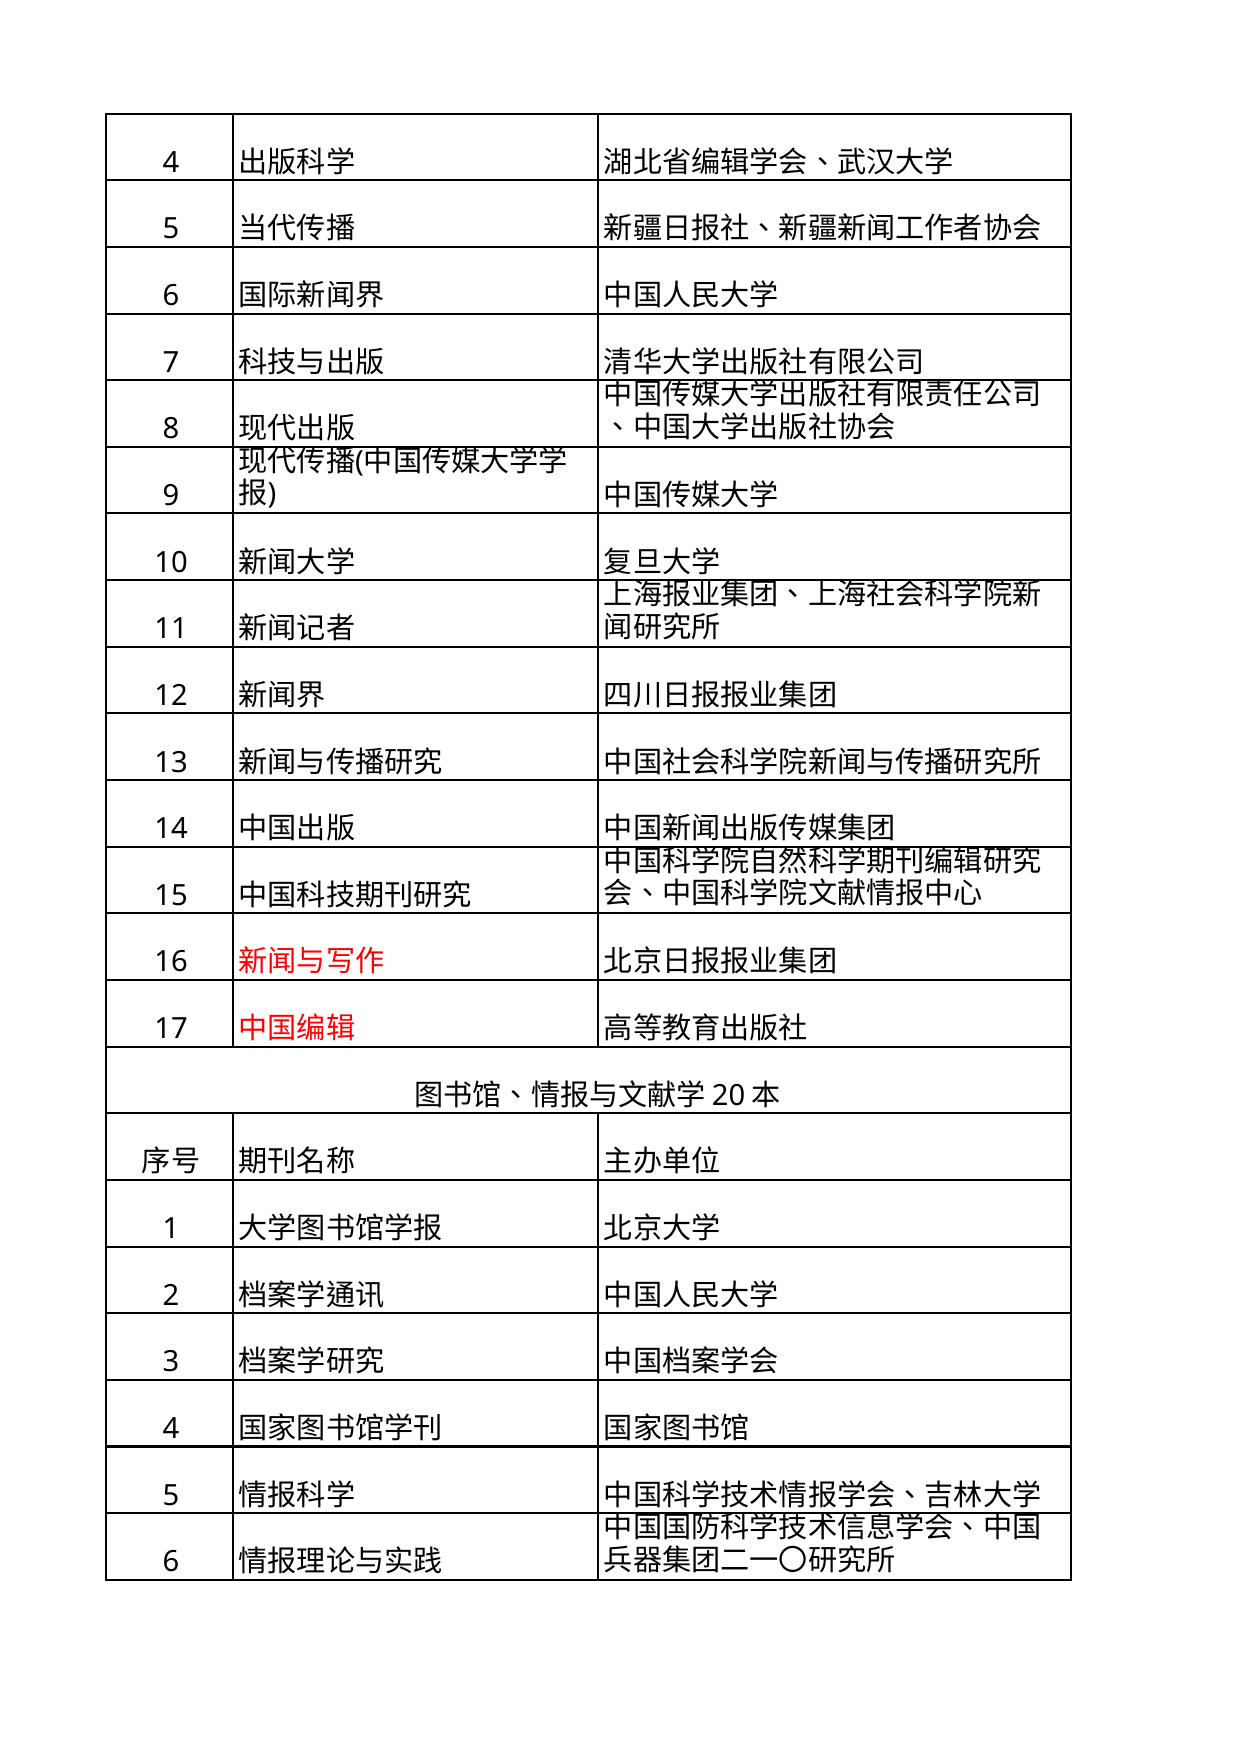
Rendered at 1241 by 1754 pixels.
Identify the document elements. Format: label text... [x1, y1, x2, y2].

table_cell 主办单位 [599, 1114, 1070, 1179]
table_cell 档案学通讯 [234, 1248, 597, 1312]
table_cell 新闻大学 [234, 514, 597, 579]
table_cell 中国人民大学 [599, 248, 1070, 312]
table_cell 中国传媒大学出版社有限责任公司 、中国大学出版社协会 [599, 381, 1070, 446]
table_cell 新疆日报社、新疆新闻工作者协会 [599, 181, 1070, 246]
table_cell 当代传播 [234, 181, 597, 246]
table_cell 中国社会科学院新闻与传播研究所 [599, 714, 1070, 779]
table_cell 中国国防科学技术信息学会、中国 兵器集团二一〇研究所 [599, 1514, 1070, 1579]
table_cell 13 [107, 714, 232, 779]
table_cell 图书馆、情报与文献学20本 [107, 1048, 1070, 1112]
table_cell 中国编辑 [234, 981, 597, 1046]
table_cell 中国科学院自然科学期刊编辑研究 会、中国科学院文献情报中心 [599, 848, 1070, 912]
table_cell 期刊名称 [234, 1114, 597, 1179]
table_header 4 [107, 115, 232, 179]
table_cell 大学图书馆学报 [234, 1181, 597, 1246]
table_cell 2 [107, 1248, 232, 1312]
table_cell 上海报业集团、上海社会科学院新 闻研究所 [599, 581, 1070, 646]
table_cell 中国新闻出版传媒集团 [599, 781, 1070, 846]
table_cell 北京大学 [599, 1181, 1070, 1246]
table_header 出版科学 [234, 115, 597, 179]
table_cell 新闻界 [234, 648, 597, 712]
table_cell 新闻与写作 [234, 914, 597, 979]
table_cell 现代出版 [234, 381, 597, 446]
table_cell 国际新闻界 [234, 248, 597, 312]
table_cell 5 [107, 181, 232, 246]
table_cell 中国出版 [234, 781, 597, 846]
table_cell 中国科学技术情报学会、吉林大学 [599, 1448, 1070, 1512]
table_cell 中国人民大学 [599, 1248, 1070, 1312]
table_cell 情报科学 [234, 1448, 597, 1512]
table_cell 新闻记者 [234, 581, 597, 646]
table_cell 9 [107, 448, 232, 512]
table_cell 科技与出版 [234, 315, 597, 379]
table_cell 中国档案学会 [599, 1314, 1070, 1379]
table_cell 复旦大学 [599, 514, 1070, 579]
table_cell 中国传媒大学 [599, 448, 1070, 512]
table_cell 7 [107, 315, 232, 379]
table_cell 国家图书馆 [599, 1381, 1070, 1445]
table_cell 中国科技期刊研究 [234, 848, 597, 912]
table_cell 11 [107, 581, 232, 646]
table_cell 新闻与传播研究 [234, 714, 597, 779]
table_cell 12 [107, 648, 232, 712]
table_header 湖北省编辑学会、武汉大学 [599, 115, 1070, 179]
table_cell 档案学研究 [234, 1314, 597, 1379]
table_cell 国家图书馆学刊 [234, 1381, 597, 1445]
table_cell 17 [107, 981, 232, 1046]
table_cell 1 [107, 1181, 232, 1246]
table_cell 情报理论与实践 [234, 1514, 597, 1579]
table_cell 6 [107, 1514, 232, 1579]
table_cell 高等教育出版社 [599, 981, 1070, 1046]
table_cell 4 [107, 1381, 232, 1445]
table_cell 3 [107, 1314, 232, 1379]
table_cell 序号 [107, 1114, 232, 1179]
table_cell 清华大学出版社有限公司 [599, 315, 1070, 379]
table_cell 8 [107, 381, 232, 446]
table_cell 北京日报报业集团 [599, 914, 1070, 979]
table_cell 6 [107, 248, 232, 312]
table_cell 四川日报报业集团 [599, 648, 1070, 712]
table_cell 现代传播(中国传媒大学学 报) [234, 448, 597, 512]
table_cell 5 [107, 1448, 232, 1512]
table_cell 10 [107, 514, 232, 579]
table_cell 16 [107, 914, 232, 979]
table_cell 14 [107, 781, 232, 846]
table_cell 15 [107, 848, 232, 912]
